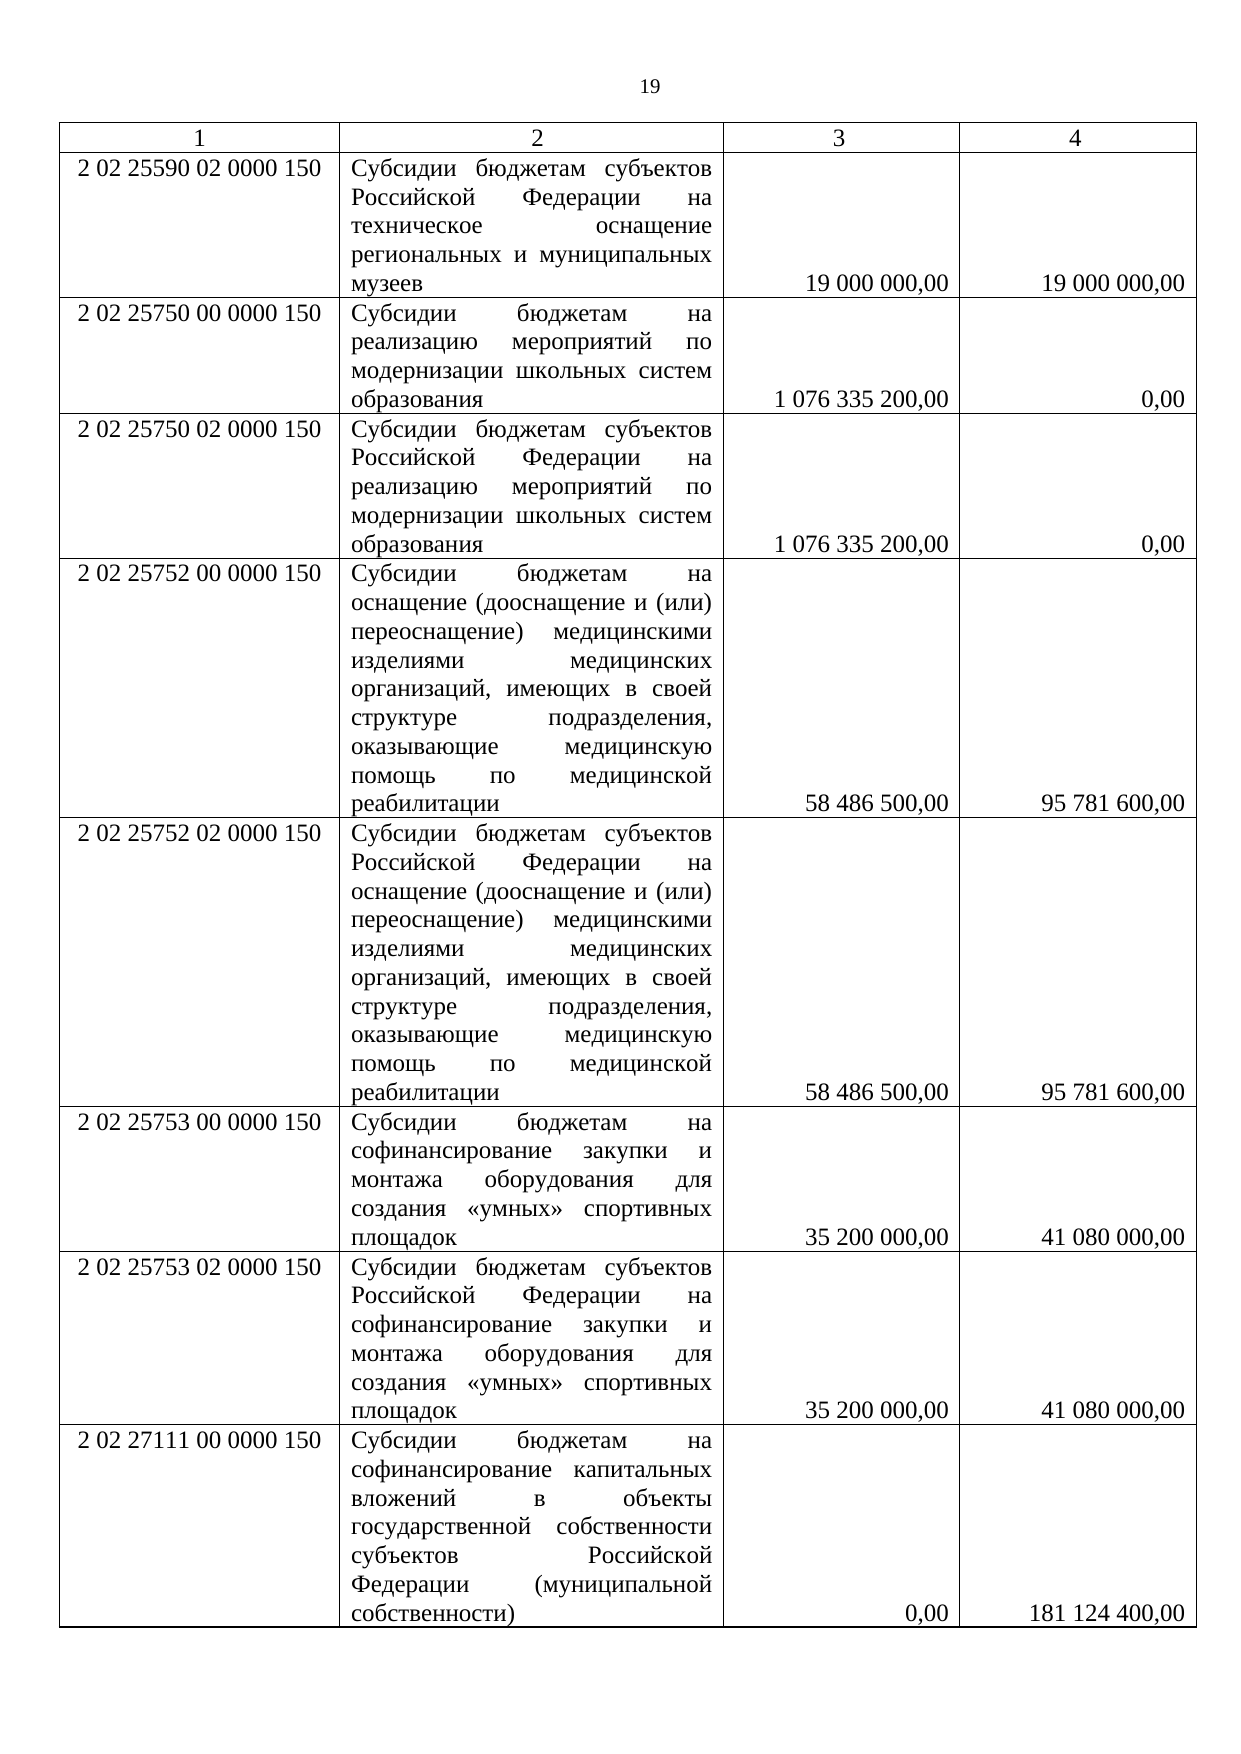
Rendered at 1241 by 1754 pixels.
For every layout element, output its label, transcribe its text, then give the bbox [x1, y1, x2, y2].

table_header 2 [340, 123, 723, 152]
table_cell 2 02 25752 02 0000 150 [60, 818, 339, 1106]
table_cell Субсидии бюджетам субъектов Российской Федерации на техническое оснащение региональных и муниципальных музеев [340, 153, 723, 297]
table_cell 2 02 27111 00 0000 150 [60, 1425, 339, 1626]
table_cell 2 02 25590 02 0000 150 [60, 153, 339, 297]
table_cell 41 080 000,00 [960, 1252, 1196, 1424]
table_cell 35 200 000,00 [724, 1252, 959, 1424]
table_cell 1 076 335 200,00 [724, 298, 959, 413]
table_cell 2 02 25750 00 0000 150 [60, 298, 339, 413]
table_cell 19 000 000,00 [724, 153, 959, 297]
table_header 3 [724, 123, 959, 152]
table_cell 2 02 25753 02 0000 150 [60, 1252, 339, 1424]
table_cell 1 076 335 200,00 [724, 414, 959, 557]
table_header 1 [60, 123, 339, 152]
table_cell 19 000 000,00 [960, 153, 1196, 297]
table_cell 2 02 25753 00 0000 150 [60, 1107, 339, 1251]
table_cell 2 02 25750 02 0000 150 [60, 414, 339, 557]
table_cell 35 200 000,00 [724, 1107, 959, 1251]
table_cell Субсидии бюджетам на реализацию мероприятий по модернизации школьных систем образования [340, 298, 723, 413]
table_cell Субсидии бюджетам субъектов Российской Федерации на софинансирование закупки и монтажа оборудования для создания «умных» спортивных площадок [340, 1252, 723, 1424]
table_cell Субсидии бюджетам на софинансирование капитальных вложений в объекты государственной собственности субъектов Российской Федерации (муниципальной собственности) [340, 1425, 723, 1626]
table_cell 181 124 400,00 [960, 1425, 1196, 1626]
table_header 4 [960, 123, 1196, 152]
table_cell Субсидии бюджетам на оснащение (дооснащение и (или) переоснащение) медицинскими изделиями медицинских организаций, имеющих в своей структуре подразделения, оказывающие медицинскую помощь по медицинской реабилитации [340, 559, 723, 817]
table_cell Субсидии бюджетам субъектов Российской Федерации на реализацию мероприятий по модернизации школьных систем образования [340, 414, 723, 557]
table_cell 95 781 600,00 [960, 818, 1196, 1106]
table_cell 0,00 [960, 414, 1196, 557]
table_cell Субсидии бюджетам на софинансирование закупки и монтажа оборудования для создания «умных» спортивных площадок [340, 1107, 723, 1251]
table_cell Субсидии бюджетам субъектов Российской Федерации на оснащение (дооснащение и (или) переоснащение) медицинскими изделиями медицинских организаций, имеющих в своей структуре подразделения, оказывающие медицинскую помощь по медицинской реабилитации [340, 818, 723, 1106]
table_cell 2 02 25752 00 0000 150 [60, 559, 339, 817]
table_cell 0,00 [724, 1425, 959, 1626]
table_cell 95 781 600,00 [960, 559, 1196, 817]
table_cell 58 486 500,00 [724, 818, 959, 1106]
table_cell 58 486 500,00 [724, 559, 959, 817]
table_cell 0,00 [960, 298, 1196, 413]
table_cell 41 080 000,00 [960, 1107, 1196, 1251]
